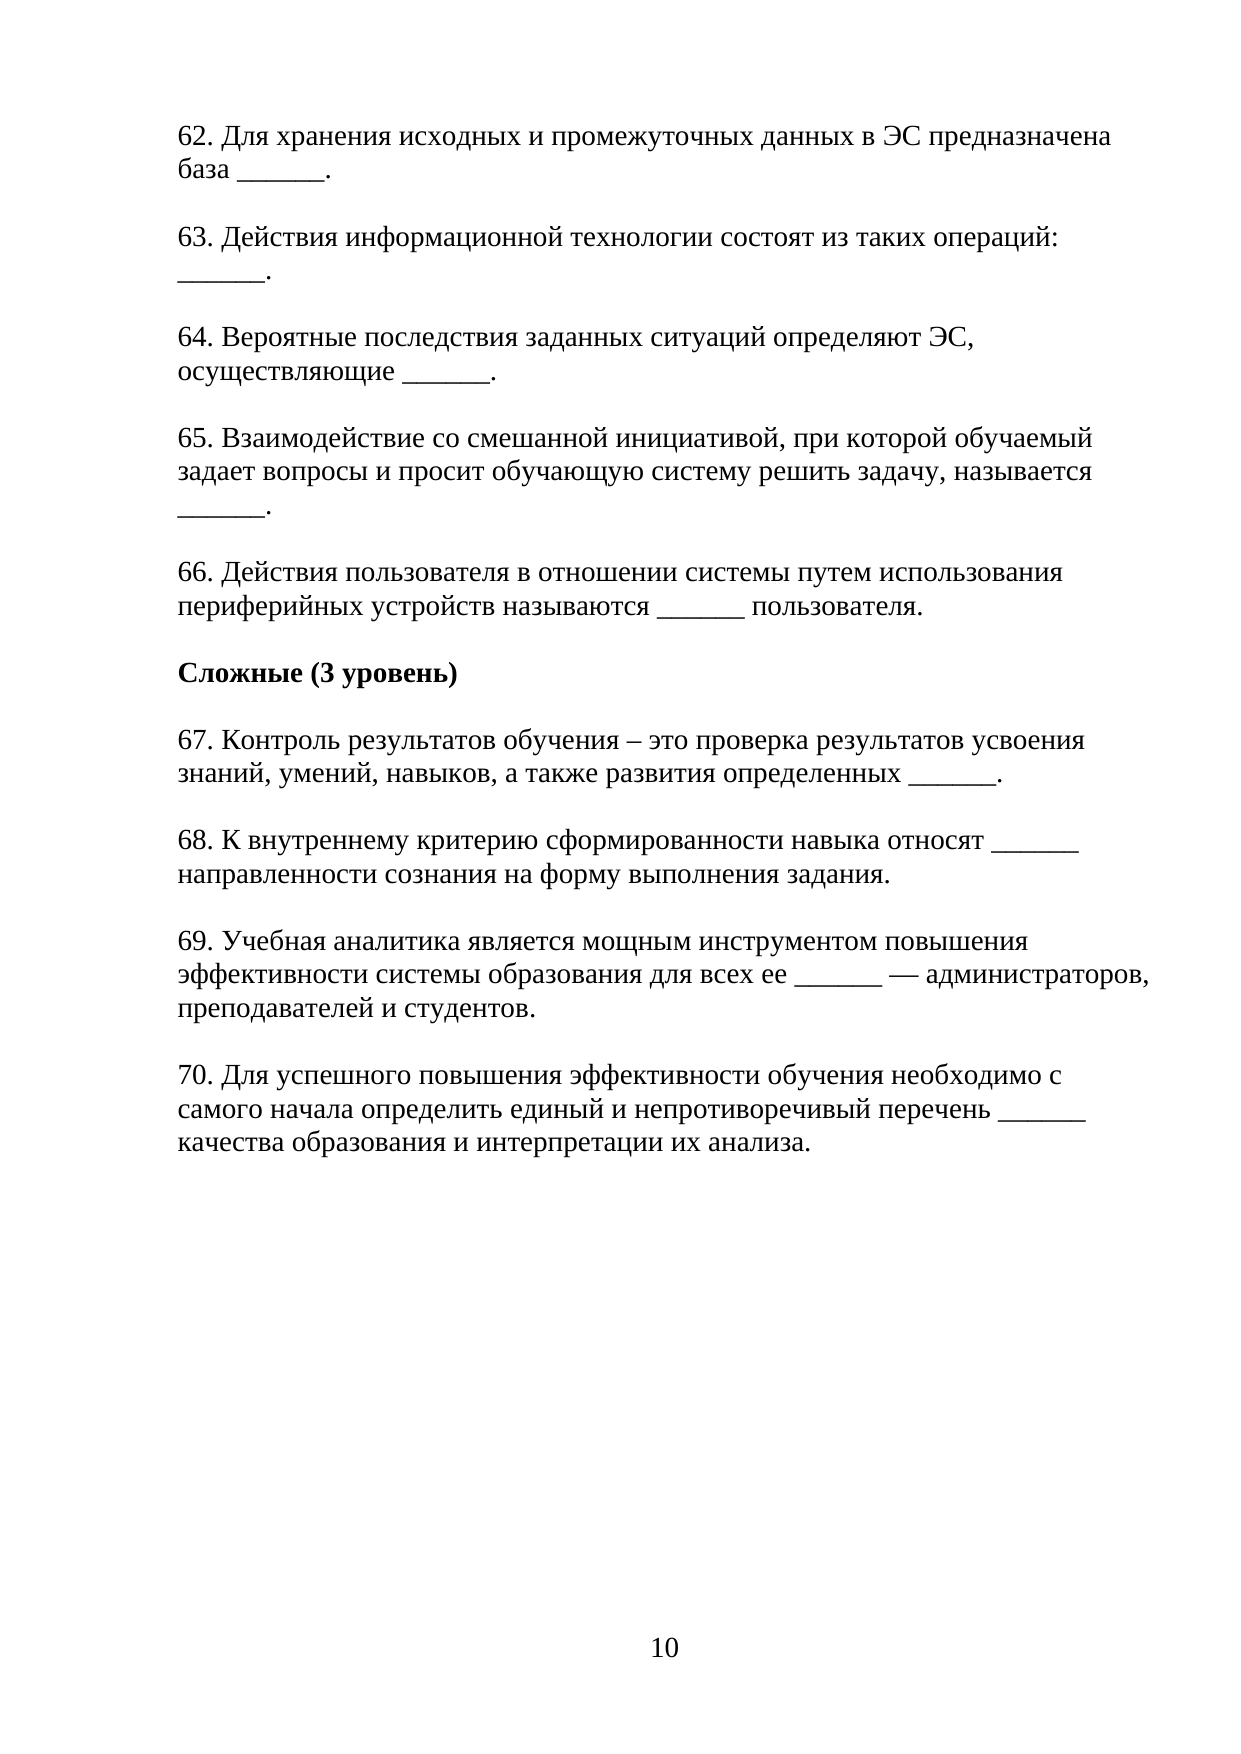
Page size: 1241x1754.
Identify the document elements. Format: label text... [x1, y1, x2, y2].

text 65. Взаимодействие со смешанной инициативой, при которой обучаемый задает вопросы и просит обучающую систему решить задачу, называется ______. [177, 420, 1152, 521]
text 63. Действия информационной технологии состоят из таких операций: ______. [177, 219, 1152, 286]
text 67. Контроль результатов обучения – это проверка результатов усвоения знаний, умений, навыков, а также развития определенных ______. [177, 722, 1152, 789]
text 64. Вероятные последствия заданных ситуаций определяют ЭС, осуществляющие ______. [177, 319, 1152, 386]
text 69. Учебная аналитика является мощным инструментом повышения эффективности системы образования для всех ее ______ — администраторов, преподавателей и студентов. [177, 923, 1152, 1024]
text 66. Действия пользователя в отношении системы путем использования периферийных устройств называются ______ пользователя. [177, 554, 1152, 621]
text 68. К внутреннему критерию сформированности навыка относят ______ направленности сознания на форму выполнения задания. [177, 822, 1152, 889]
text Сложные (3 уровень) [177, 655, 1152, 688]
text 62. Для хранения исходных и промежуточных данных в ЭС предназначена база ______. [177, 118, 1152, 185]
text 70. Для успешного повышения эффективности обучения необходимо с самого начала определить единый и непротиворечивый перечень ______ качества образования и интерпретации их анализа. [177, 1057, 1152, 1158]
